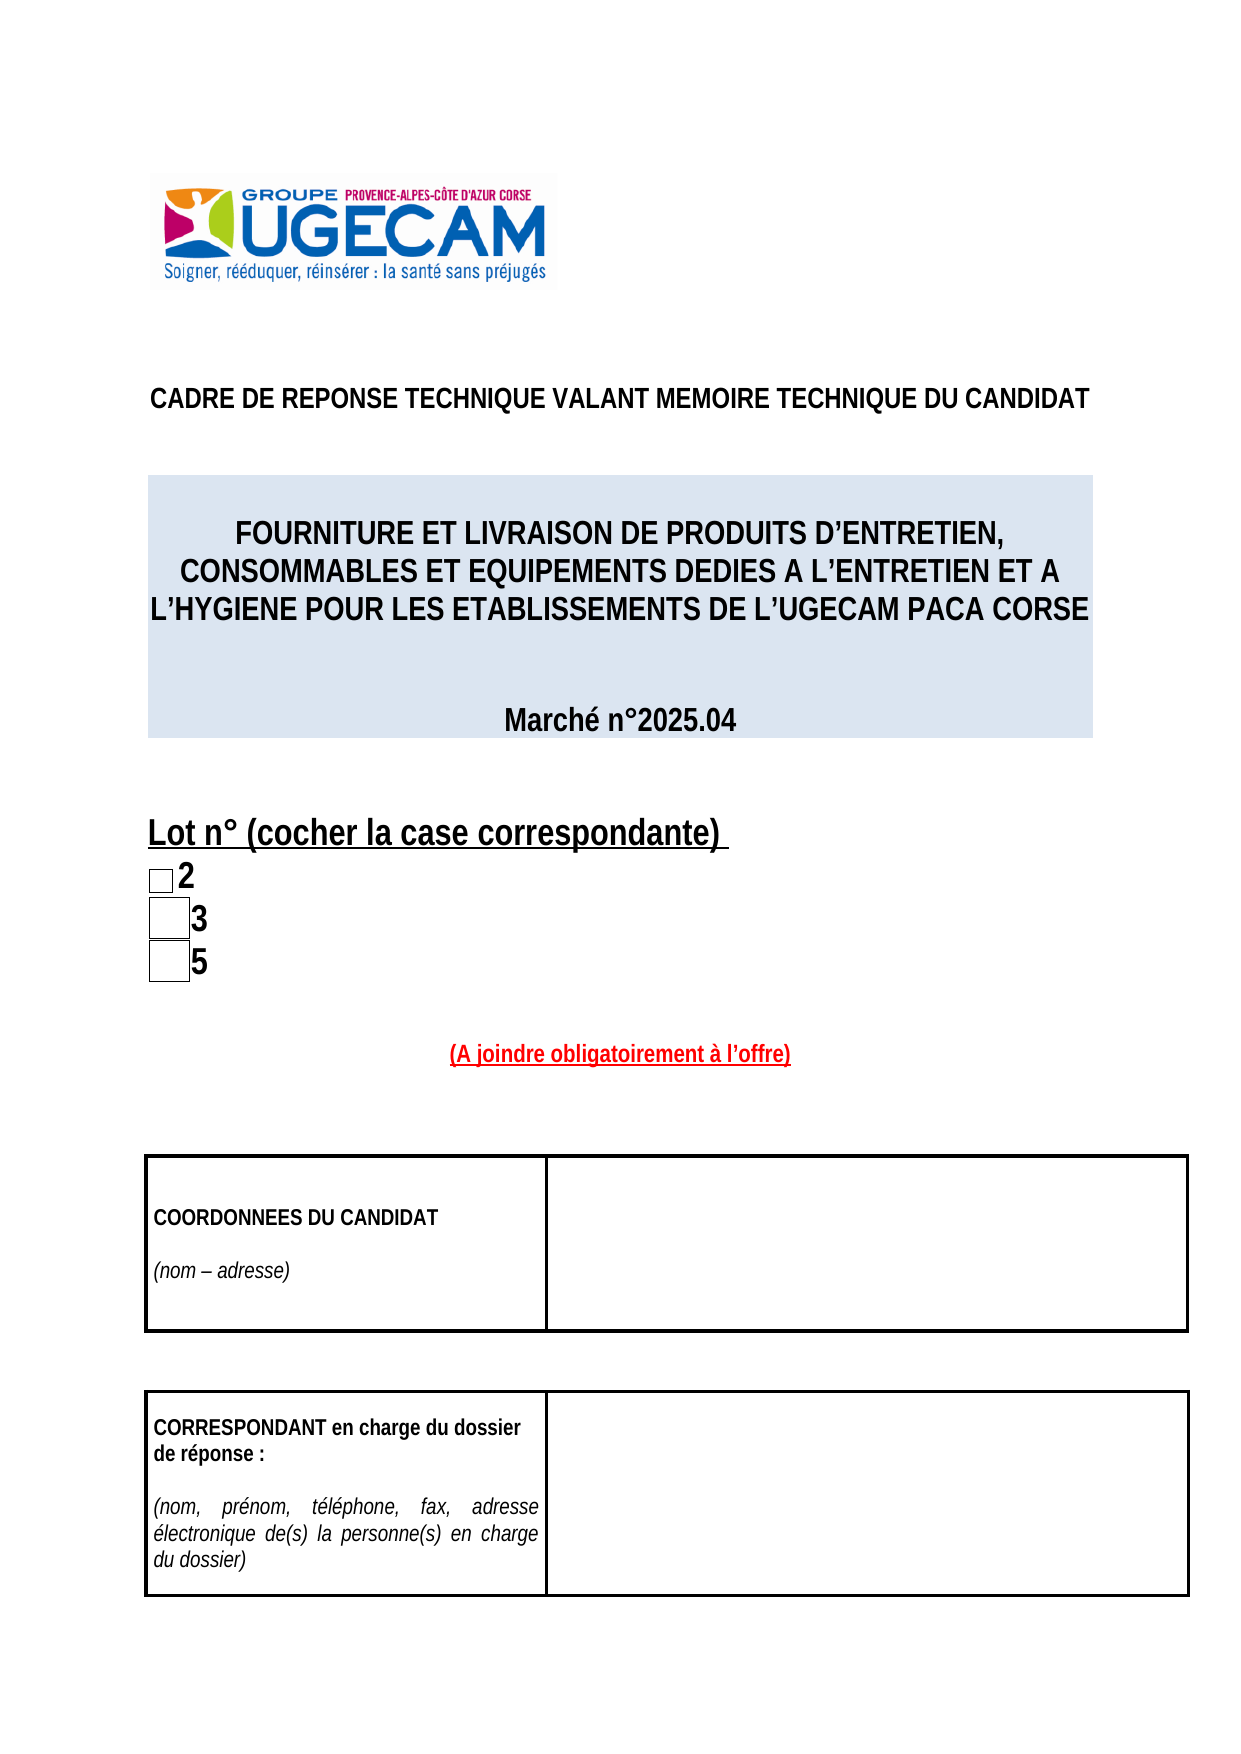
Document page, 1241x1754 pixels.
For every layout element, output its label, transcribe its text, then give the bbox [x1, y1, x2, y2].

table_header [548, 1393, 1187, 1593]
text 5 [148, 939, 1093, 982]
table_header COORDONNEES DU CANDIDAT (nom – adresse) [148, 1158, 545, 1329]
table_header CORRESPONDANT en charge du dossier de réponse : (nom, prénom, téléphone, fax, adresse électronique de(s) la personne(s) en charge du dossier) [148, 1393, 545, 1593]
table_header [548, 1158, 1186, 1329]
text (A joindre obligatoirement à l’offre) [148, 1039, 1093, 1068]
text CADRE DE REPONSE TECHNIQUE VALANT MEMOIRE TECHNIQUE DU CANDIDAT [148, 381, 1093, 415]
picture [148, 173, 558, 289]
text FOURNITURE ET LIVRAISON DE PRODUITS D’ENTRETIEN, CONSOMMABLES ET EQUIPEMENTS DEDIES A L’ENTRETIEN ET A L’HYGIENE POUR LES ETABLISSEMENTS DE L’UGECAM PACA CORSE [148, 513, 1093, 628]
text 3 [148, 896, 1093, 939]
text Marché n°2025.04 [148, 700, 1093, 738]
text Lot n° (cocher la case correspondante) [148, 810, 1093, 853]
text 2 [148, 853, 1093, 896]
